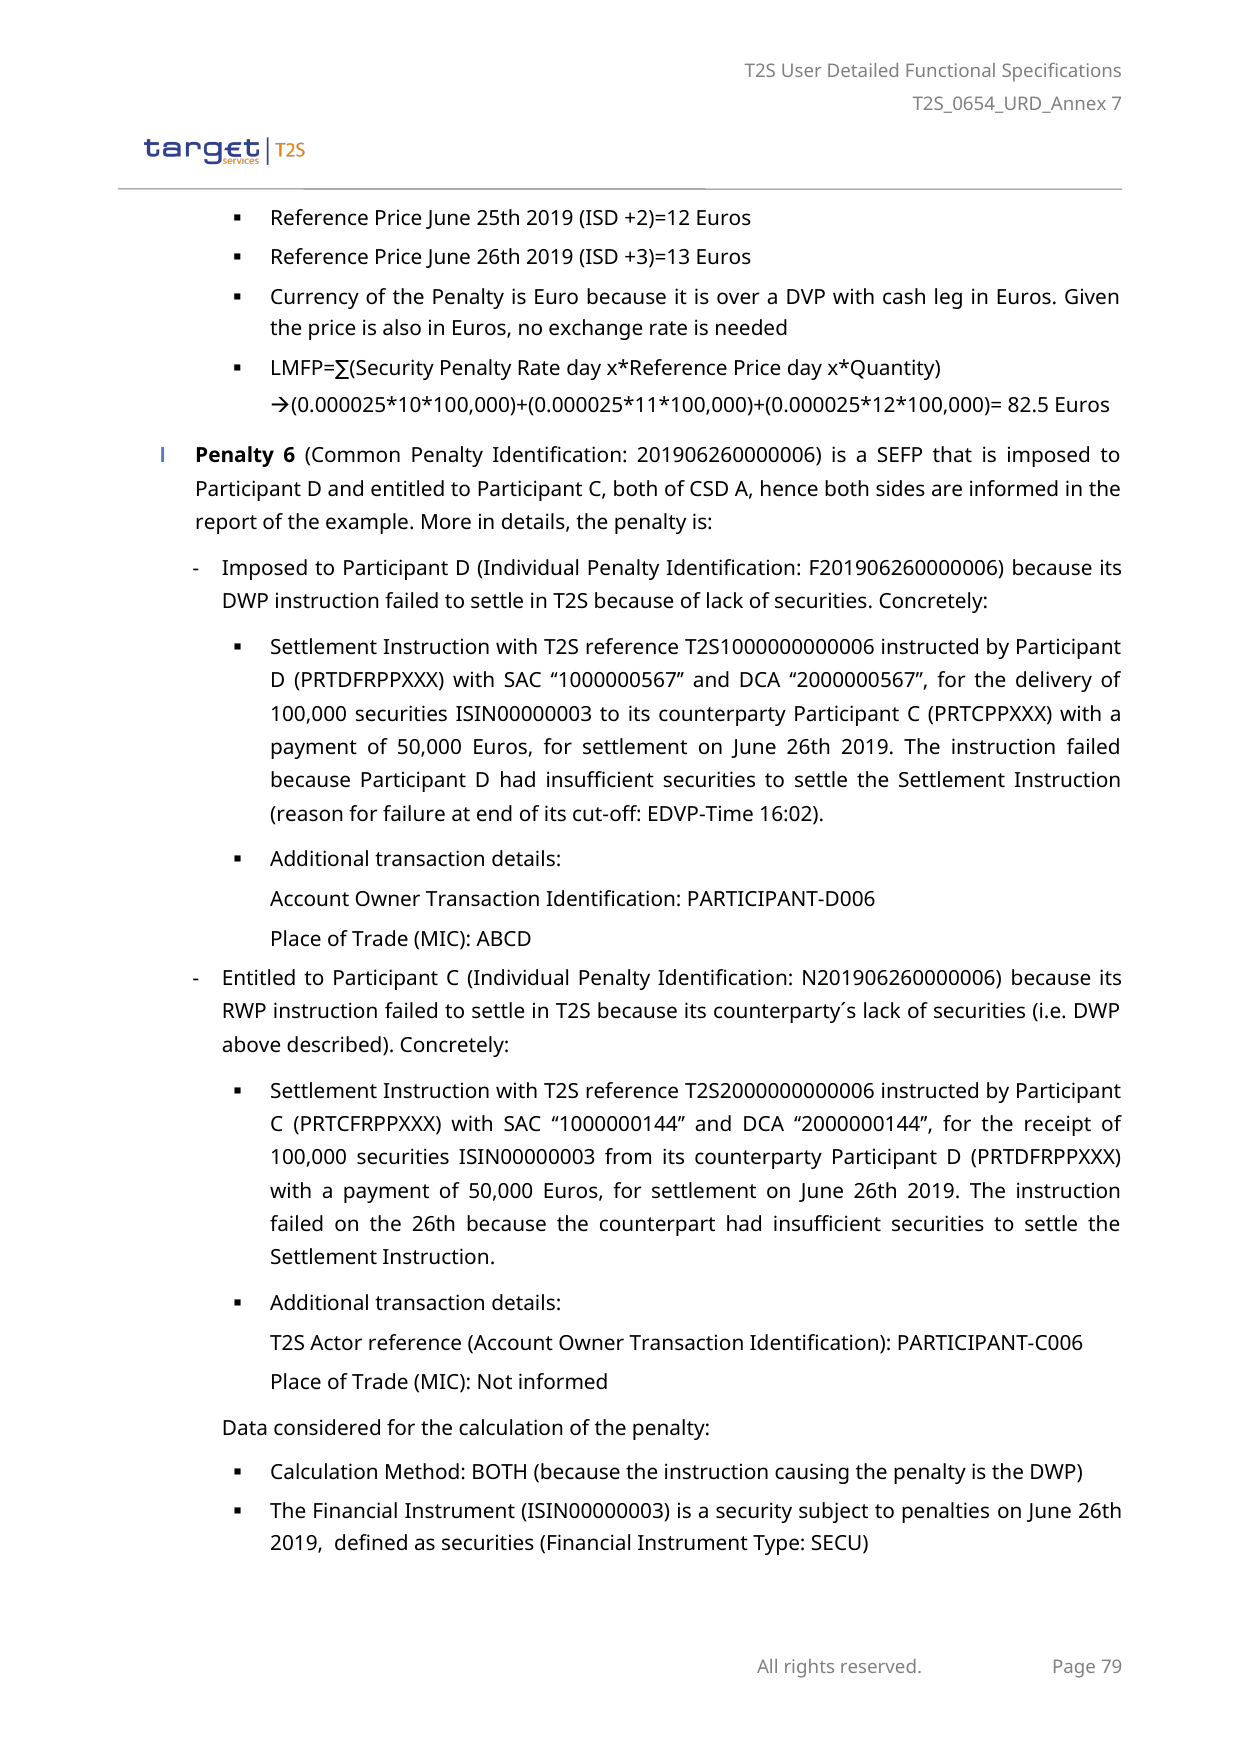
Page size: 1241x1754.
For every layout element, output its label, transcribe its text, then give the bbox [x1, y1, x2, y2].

list Additional transaction details: [233, 1283, 1122, 1317]
list Entitled to Participant C (Individual Penalty Identification: N201906260000006) because its RWP instruction failed to settle in T2S because its counterparty´s lack of securities (i.e. DWP above described). Concretely: [192, 958, 1122, 1058]
list Data considered for the calculation of the penalty: [222, 1408, 1122, 1442]
picture [127, 107, 313, 194]
list Penalty 6 (Common Penalty Identification: 201906260000006) is a SEFP that is imposed to Participant D and entitled to Participant C, both of CSD A, hence both sides are informed in the report of the example. More in details, the penalty is: [159, 435, 1122, 535]
list (0.000025*10*100,000)+(0.000025*11*100,000)+(0.000025*12*100,000)= 82.5 Euros [270, 389, 1122, 419]
list Reference Price June 26th 2019 (ISD +3)=13 Euros [232, 239, 1122, 271]
text Place of Trade (MIC): ABCD [196, 919, 1122, 952]
list LMFP=∑(Security Penalty Rate day x*Reference Price day x*Quantity) [232, 350, 1122, 381]
list Imposed to Participant D (Individual Penalty Identification: F201906260000006) because its DWP instruction failed to settle in T2S because of lack of securities. Concretely: [192, 548, 1122, 614]
text T2S Actor reference (Account Owner Transaction Identification): PARTICIPANT-C006 [196, 1323, 1122, 1356]
list Settlement Instruction with T2S reference T2S1000000000006 instructed by Participant D (PRTDFRPPXXX) with SAC ‘‘1000000567’’ and DCA ‘‘2000000567’’, for the delivery of 100,000 securities ISIN00000003 to its counterparty Participant C (PRTCPPXXX) with a payment of 50,000 Euros, for settlement on June 26th 2019. The instruction failed because Participant D had insufficient securities to settle the Settlement Instruction (reason for failure at end of its cut-off: EDVP-Time 16:02). [233, 627, 1122, 827]
list Currency of the Penalty is Euro because it is over a DVP with cash leg in Euros. Given the price is also in Euros, no exchange rate is needed [232, 279, 1122, 342]
list Calculation Method: BOTH (because the instruction causing the penalty is the DWP) [233, 1454, 1122, 1485]
list The Financial Instrument (ISIN00000003) is a security subject to penalties on June 26th 2019, defined as securities (Financial Instrument Type: SECU) [233, 1494, 1122, 1556]
list Settlement Instruction with T2S reference T2S2000000000006 instructed by Participant C (PRTCFRPPXXX) with SAC ‘‘1000000144’’ and DCA ‘‘2000000144’’, for the receipt of 100,000 securities ISIN00000003 from its counterparty Participant D (PRTDFRPPXXX) with a payment of 50,000 Euros, for settlement on June 26th 2019. The instruction failed on the 26th because the counterpart had insufficient securities to settle the Settlement Instruction. [233, 1071, 1122, 1271]
list Place of Trade (MIC): Not informed [255, 1362, 1122, 1396]
text Account Owner Transaction Identification: PARTICIPANT-D006 [196, 879, 1122, 912]
list Reference Price June 25th 2019 (ISD +2)=12 Euros [232, 200, 1122, 231]
list Additional transaction details: [233, 839, 1122, 873]
